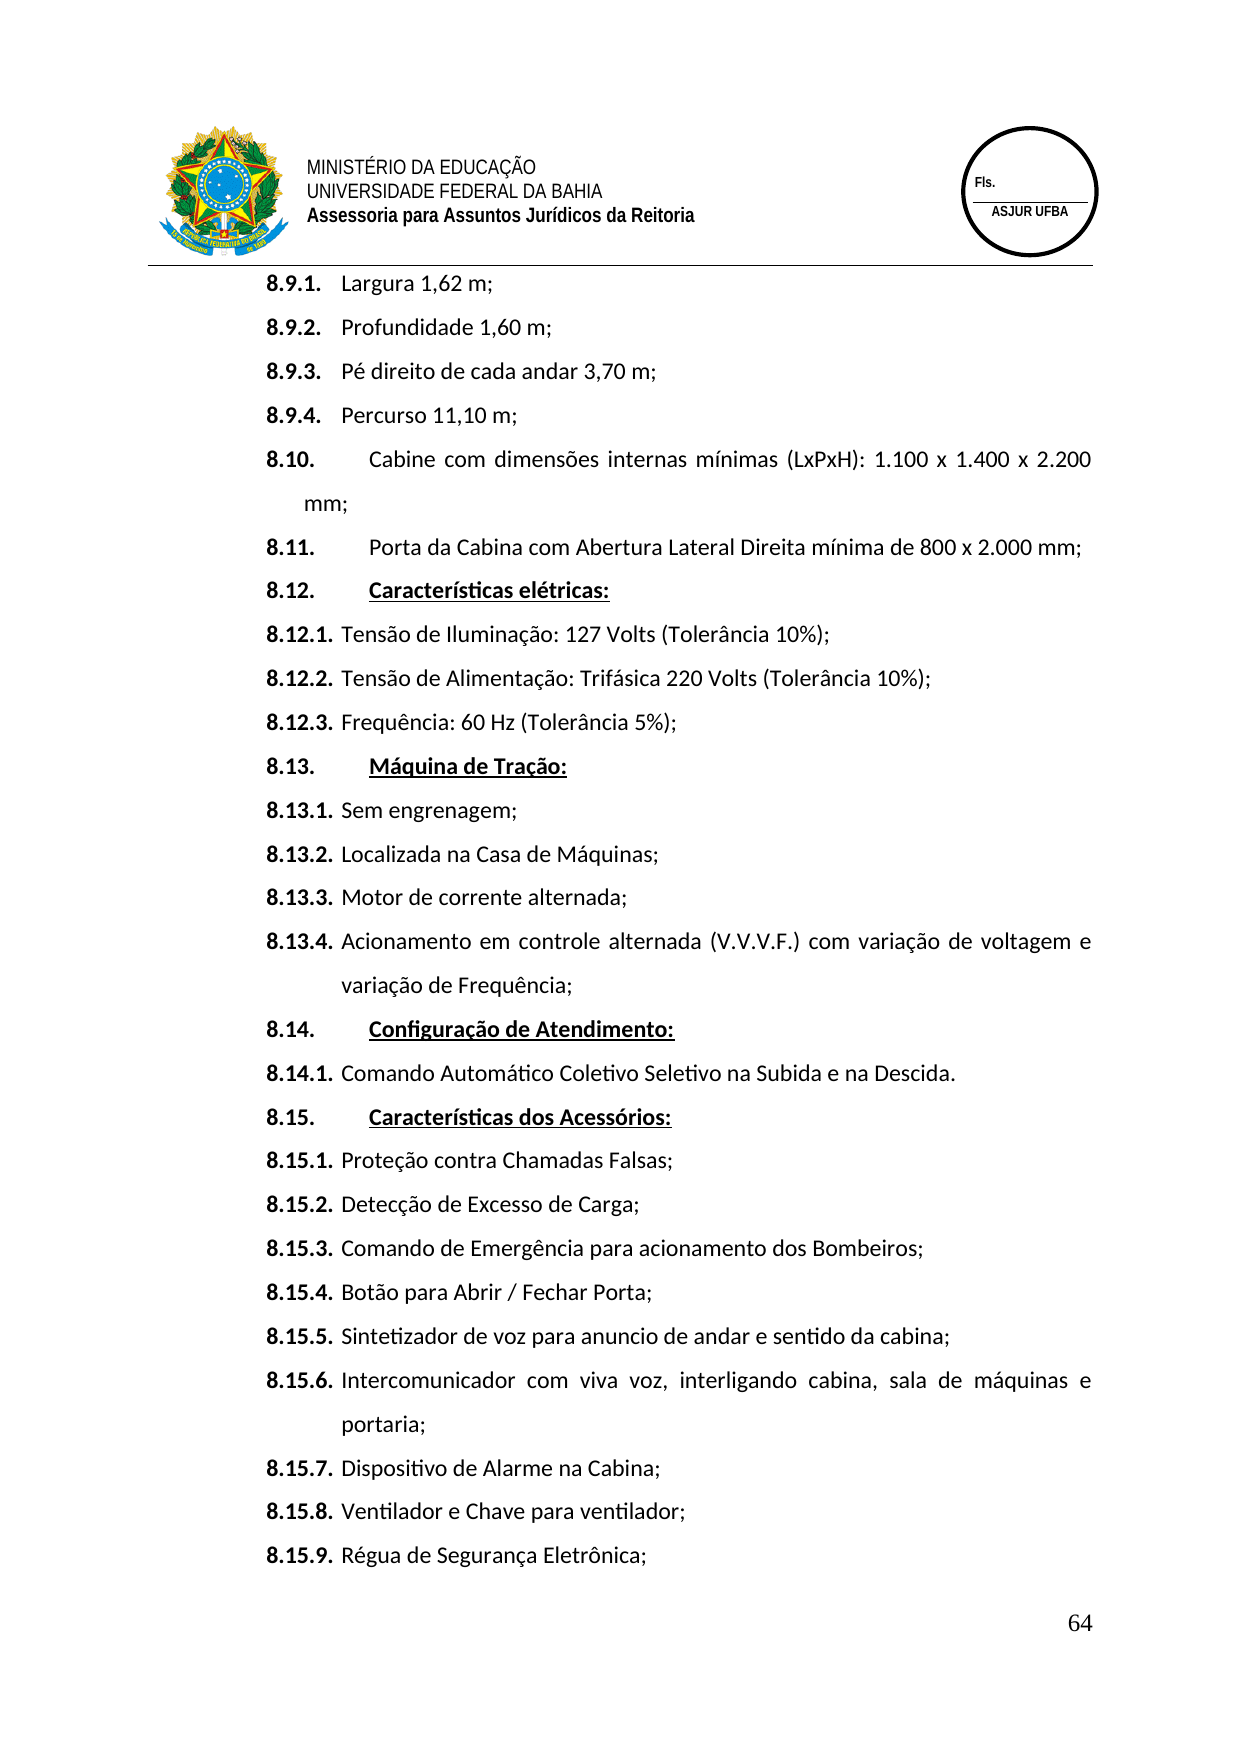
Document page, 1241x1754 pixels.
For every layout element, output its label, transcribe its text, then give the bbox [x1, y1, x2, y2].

list Motor de corrente alternada; [266, 882, 1092, 912]
list Porta da Cabina com Abertura Lateral Direita mínima de 800 x 2.000 mm; [266, 532, 1092, 561]
list Dispositivo de Alarme na Cabina; [266, 1453, 1092, 1482]
list Pé direito de cada andar 3,70 m; [266, 356, 1092, 386]
list Largura 1,62 m; [266, 268, 1092, 298]
picture [242, 225, 289, 256]
list Máquina de Tração: [266, 751, 1092, 780]
list Ventilador e Chave para ventilador; [266, 1496, 1092, 1526]
list Comando de Emergência para acionamento dos Bombeiros; [266, 1233, 1092, 1263]
list Frequência: 60 Hz (Tolerância 5%); [266, 707, 1092, 736]
list Profundidade 1,60 m; [266, 312, 1092, 342]
list Cabine com dimensões internas mínimas (LxPxH): 1.100 x 1.400 x 2.200 mm; [266, 444, 1092, 517]
list Localizada na Casa de Máquinas; [266, 839, 1092, 868]
list Sintetizador de voz para anuncio de andar e sentido da cabina; [266, 1321, 1092, 1350]
list Detecção de Excesso de Carga; [266, 1189, 1092, 1219]
list Características elétricas: [266, 576, 1092, 605]
list Acionamento em controle alternada (V.V.V.F.) com variação de voltagem e variação de Frequência; [266, 926, 1092, 999]
list Comando Automático Coletivo Seletivo na Subida e na Descida. [266, 1058, 1092, 1087]
list Percurso 11,10 m; [266, 400, 1092, 429]
list Características dos Acessórios: [266, 1102, 1092, 1131]
list Configuração de Atendimento: [266, 1014, 1092, 1043]
list Tensão de Iluminação: 127 Volts (Tolerância 10%); [266, 619, 1092, 649]
list Proteção contra Chamadas Falsas; [266, 1146, 1092, 1175]
list Intercomunicador com viva voz, interligando cabina, sala de máquinas e portaria; [266, 1365, 1092, 1438]
list Sem engrenagem; [266, 795, 1092, 824]
list Tensão de Alimentação: Trifásica 220 Volts (Tolerância 10%); [266, 663, 1092, 692]
list Régua de Segurança Eletrônica; [266, 1540, 1092, 1569]
picture [158, 126, 289, 256]
list Botão para Abrir / Fechar Porta; [266, 1277, 1092, 1306]
